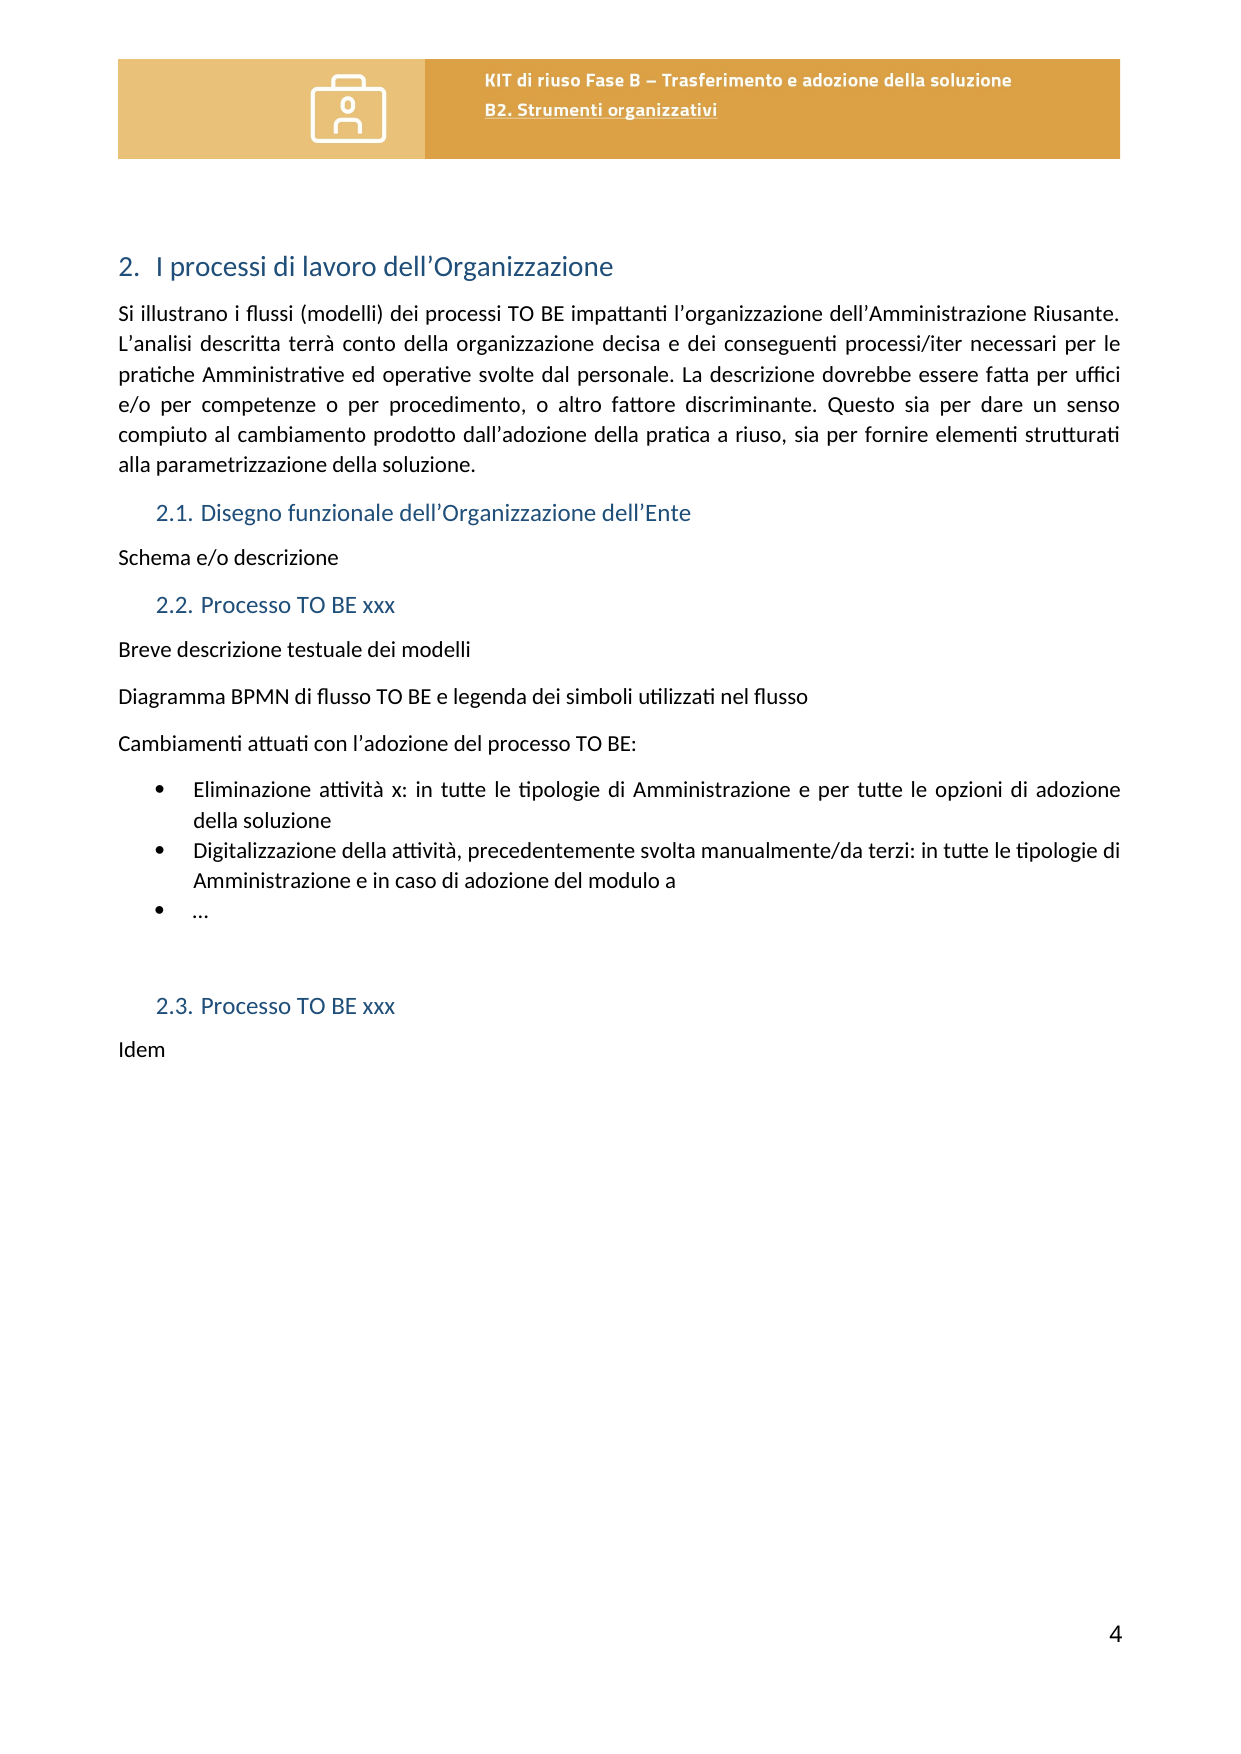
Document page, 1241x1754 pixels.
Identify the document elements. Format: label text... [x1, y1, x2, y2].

subtitle Processo TO BE xxx [156, 990, 1122, 1021]
text Idem [118, 1036, 1122, 1064]
text Cambiamenti attuati con l’adozione del processo TO BE: [118, 729, 1122, 757]
subtitle I processi di lavoro dell’Organizzazione [118, 248, 1122, 284]
subtitle Disegno funzionale dell’Organizzazione dell’Ente [156, 497, 1122, 528]
text Diagramma BPMN di flusso TO BE e legenda dei simboli utilizzati nel flusso [118, 682, 1122, 710]
list … [155, 896, 1122, 924]
text Breve descrizione testuale dei modelli [118, 635, 1122, 663]
subtitle Processo TO BE xxx [156, 589, 1122, 620]
picture [118, 59, 1121, 159]
list Eliminazione attività x: in tutte le tipologie di Amministrazione e per tutte le opzioni di adozione della soluzione [156, 776, 1122, 834]
list Digitalizzazione della attività, precedentemente svolta manualmente/da terzi: in tutte le tipologie di Amministrazione e in caso di adozione del modulo a [156, 836, 1122, 894]
text Si illustrano i flussi (modelli) dei processi TO BE impattanti l’organizzazione dell’Amministrazione Riusante. L’analisi descritta terrà conto della organizzazione decisa e dei conseguenti processi/iter necessari per le pratiche Amministrative ed operative svolte dal personale. La descrizione dovrebbe essere fatta per uffici e/o per competenze o per procedimento, o altro fattore discriminante. Questo sia per dare un senso compiuto al cambiamento prodotto dall’adozione della pratica a riuso, sia per fornire elementi strutturati alla parametrizzazione della soluzione. [118, 299, 1122, 478]
text Schema e/o descrizione [118, 543, 1122, 571]
